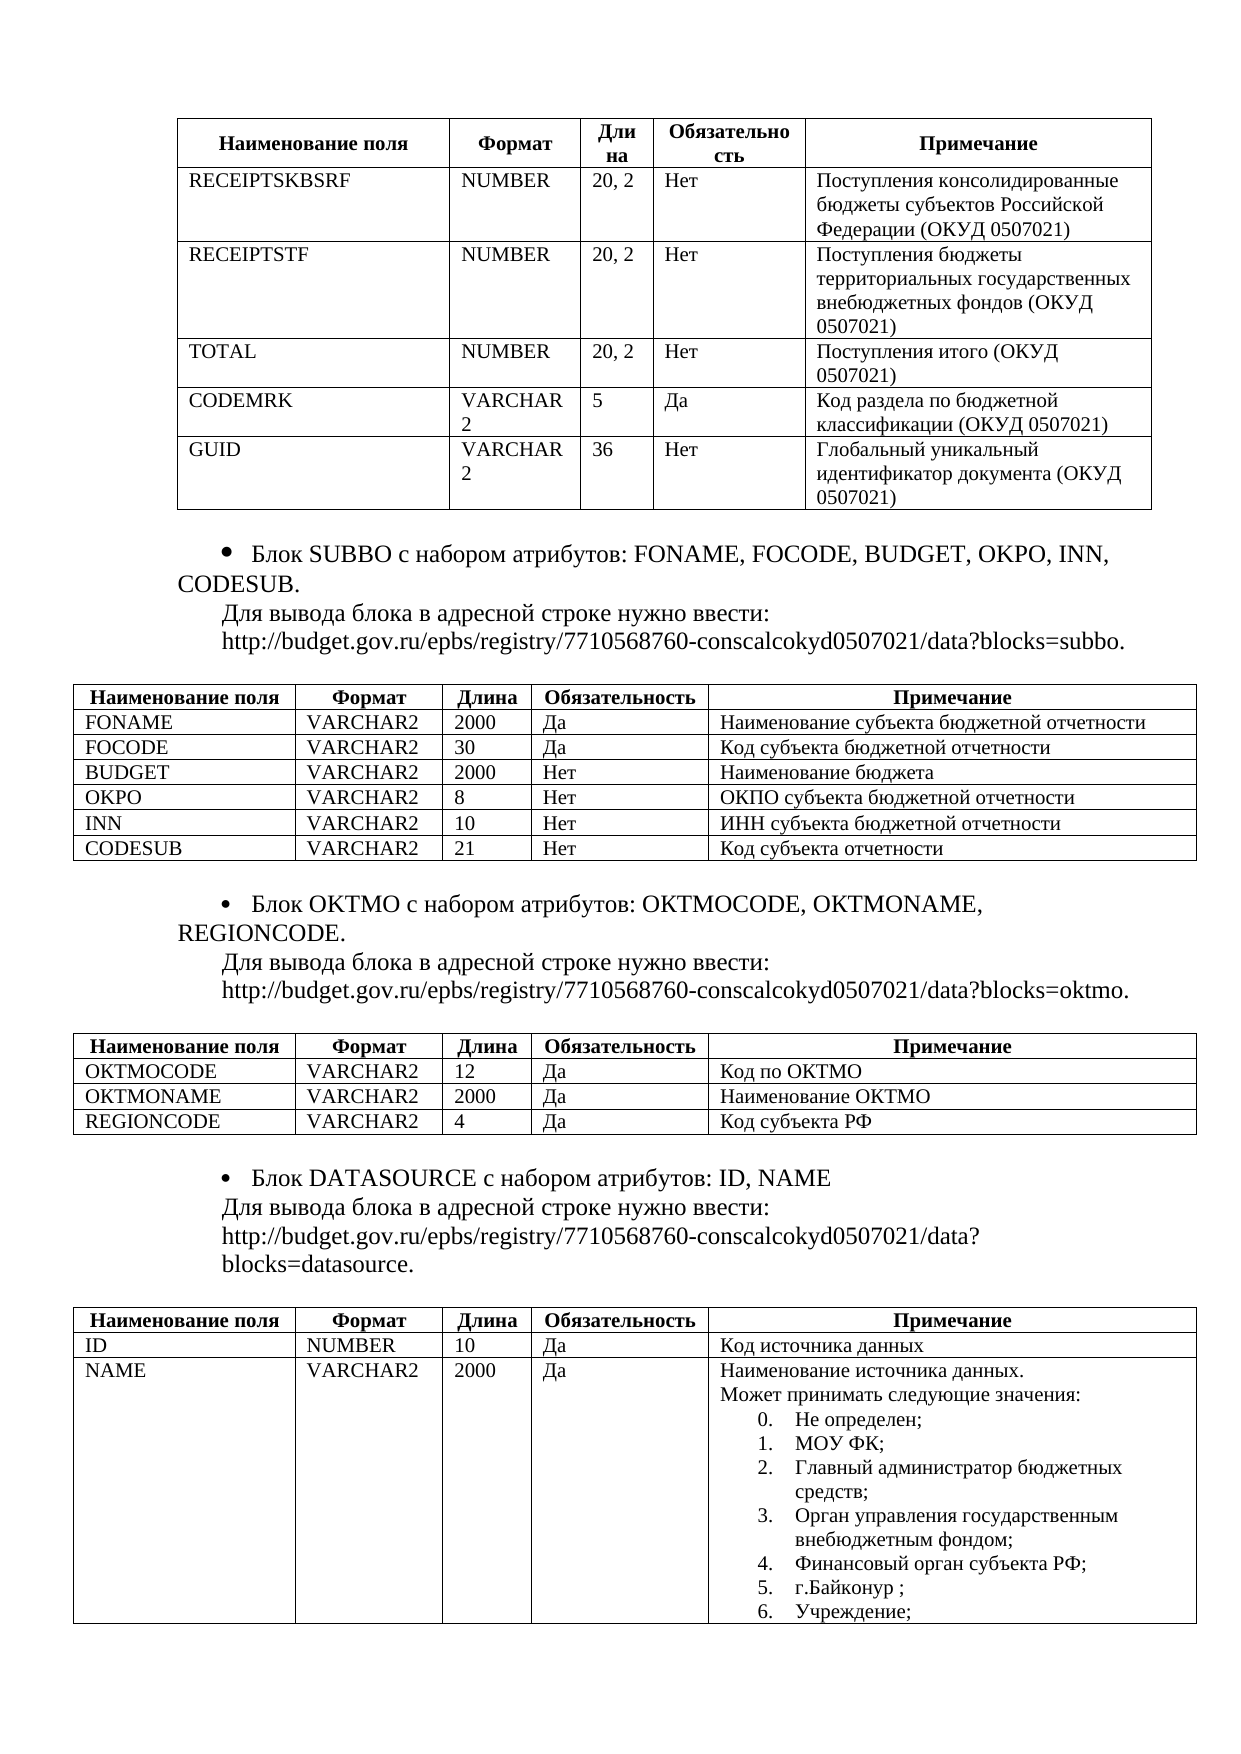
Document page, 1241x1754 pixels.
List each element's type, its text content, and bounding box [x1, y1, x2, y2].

table_cell Код источника данных [709, 1333, 1196, 1357]
table_cell Нет [654, 242, 805, 338]
list Блок OKTMO с набором атрибутов: ОКТМОCODE, ОКТМОNAME, REGIONCODE. [177, 889, 1152, 947]
table_cell NUMBER [450, 339, 580, 387]
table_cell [709, 1358, 1196, 1623]
table_header Примечание [709, 1034, 1196, 1058]
table_header Обязательность [532, 1308, 708, 1332]
table_cell 2000 [443, 760, 531, 784]
table_cell Код по ОКТМО [709, 1059, 1196, 1083]
table_cell Код раздела по бюджетной классификации (ОКУД 0507021) [806, 388, 1151, 436]
table_cell 21 [443, 836, 531, 859]
table_cell VARCHAR2 [296, 760, 442, 784]
table_cell NAME [74, 1358, 295, 1623]
table_cell 20, 2 [581, 168, 653, 241]
table_cell NUMBER [450, 168, 580, 241]
table_cell Да [532, 1059, 708, 1083]
list Блок SUBBO с набором атрибутов: FONAME, FOCODE, BUDGET, OKPO, INN, CODESUB. [177, 539, 1152, 598]
table_cell 5 [581, 388, 653, 436]
table_cell Да [532, 710, 708, 734]
table_cell 8 [443, 785, 531, 809]
table_cell 36 [581, 437, 653, 509]
table_header Формат [450, 119, 580, 167]
table_cell 10 [443, 1333, 531, 1357]
table_header Наименование поля [74, 1034, 295, 1058]
table_cell FOCODE [74, 735, 295, 759]
table_header Примечание [709, 1308, 1196, 1332]
table_cell Да [532, 1358, 708, 1623]
table_cell CODESUB [74, 836, 295, 859]
table_cell RECEIPTSKBSRF [178, 168, 449, 241]
table_header Наименование поля [74, 685, 295, 709]
table_header Длина [443, 1034, 531, 1058]
list Блок DATASOURCE с набором атрибутов: ID, NAME [177, 1163, 1152, 1192]
list Для вывода блока в адресной строке нужно ввести: http://budget.gov.ru/epbs/registry/7710568760-conscalcokyd0507021/data?blocks=oktmo. [222, 947, 1152, 1004]
table_cell VARCHAR2 [296, 1059, 442, 1083]
list Для вывода блока в адресной строке нужно ввести: http://budget.gov.ru/epbs/registry/7710568760-conscalcokyd0507021/data?blocks=datasource. [222, 1192, 1152, 1278]
table_header Формат [296, 685, 442, 709]
table_cell OKPO [74, 785, 295, 809]
table_cell Поступления бюджеты территориальных государственных внебюджетных фондов (ОКУД 0507021) [806, 242, 1151, 338]
table_cell Код субъекта РФ [709, 1110, 1196, 1133]
table_cell Нет [654, 168, 805, 241]
table_header Обязательность [532, 685, 708, 709]
table_cell Наименование бюджета [709, 760, 1196, 784]
table_cell 20, 2 [581, 339, 653, 387]
table_cell 2000 [443, 1358, 531, 1623]
table_cell 10 [443, 810, 531, 834]
table_cell Наименование субъекта бюджетной отчетности [709, 710, 1196, 734]
table_cell ОКТМОCODE [74, 1059, 295, 1083]
table_cell Нет [532, 810, 708, 834]
table_cell INN [74, 810, 295, 834]
table_header Примечание [806, 119, 1151, 167]
table_cell 12 [443, 1059, 531, 1083]
table_cell REGIONCODE [74, 1110, 295, 1133]
table_header Длина [581, 119, 653, 167]
table_cell CODEMRK [178, 388, 449, 436]
table_cell VARCHAR2 [296, 810, 442, 834]
table_cell Да [532, 735, 708, 759]
table_header Обязательность [654, 119, 805, 167]
table_cell VARCHAR2 [296, 1358, 442, 1623]
table_cell GUID [178, 437, 449, 509]
table_cell FONAME [74, 710, 295, 734]
table_cell Нет [532, 836, 708, 859]
table_cell 4 [443, 1110, 531, 1133]
table_cell Да [532, 1110, 708, 1133]
table_cell VARCHAR2 [450, 437, 580, 509]
table_cell Поступления итого (ОКУД 0507021) [806, 339, 1151, 387]
table_cell Нет [532, 785, 708, 809]
table_header Формат [296, 1034, 442, 1058]
table_cell BUDGET [74, 760, 295, 784]
table_cell VARCHAR2 [296, 836, 442, 859]
table_cell VARCHAR2 [296, 1084, 442, 1108]
table_cell Да [532, 1333, 708, 1357]
table_cell Да [532, 1084, 708, 1108]
table_cell ОКПО субъекта бюджетной отчетности [709, 785, 1196, 809]
table_header Обязательность [532, 1034, 708, 1058]
table_cell 20, 2 [581, 242, 653, 338]
table_cell Нет [654, 437, 805, 509]
table_cell ОКТМОNAME [74, 1084, 295, 1108]
table_cell RECEIPTSTF [178, 242, 449, 338]
table_cell VARCHAR2 [296, 1110, 442, 1133]
table_cell Наименование ОКТМО [709, 1084, 1196, 1108]
table_cell NUMBER [296, 1333, 442, 1357]
table_header Формат [296, 1308, 442, 1332]
table_header Примечание [709, 685, 1196, 709]
table_cell VARCHAR2 [296, 735, 442, 759]
table_cell Да [654, 388, 805, 436]
table_cell Код субъекта бюджетной отчетности [709, 735, 1196, 759]
table_cell 2000 [443, 1084, 531, 1108]
list Для вывода блока в адресной строке нужно ввести: http://budget.gov.ru/epbs/registry/7710568760-conscalcokyd0507021/data?blocks=subbo. [222, 598, 1152, 655]
table_header Длина [443, 1308, 531, 1332]
table_cell 30 [443, 735, 531, 759]
table_cell NUMBER [450, 242, 580, 338]
table_cell VARCHAR2 [296, 785, 442, 809]
table_cell Нет [654, 339, 805, 387]
table_header Длина [443, 685, 531, 709]
table_header Наименование поля [178, 119, 449, 167]
table_cell 2000 [443, 710, 531, 734]
table_cell Глобальный уникальный идентификатор документа (ОКУД 0507021) [806, 437, 1151, 509]
table_cell VARCHAR2 [450, 388, 580, 436]
table_cell ИНН субъекта бюджетной отчетности [709, 810, 1196, 834]
table_header Наименование поля [74, 1308, 295, 1332]
table_cell Поступления консолидированные бюджеты субъектов Российской Федерации (ОКУД 0507021) [806, 168, 1151, 241]
table_cell TOTAL [178, 339, 449, 387]
table_cell VARCHAR2 [296, 710, 442, 734]
table_cell ID [74, 1333, 295, 1357]
table_cell Код субъекта отчетности [709, 836, 1196, 859]
table_cell Нет [532, 760, 708, 784]
